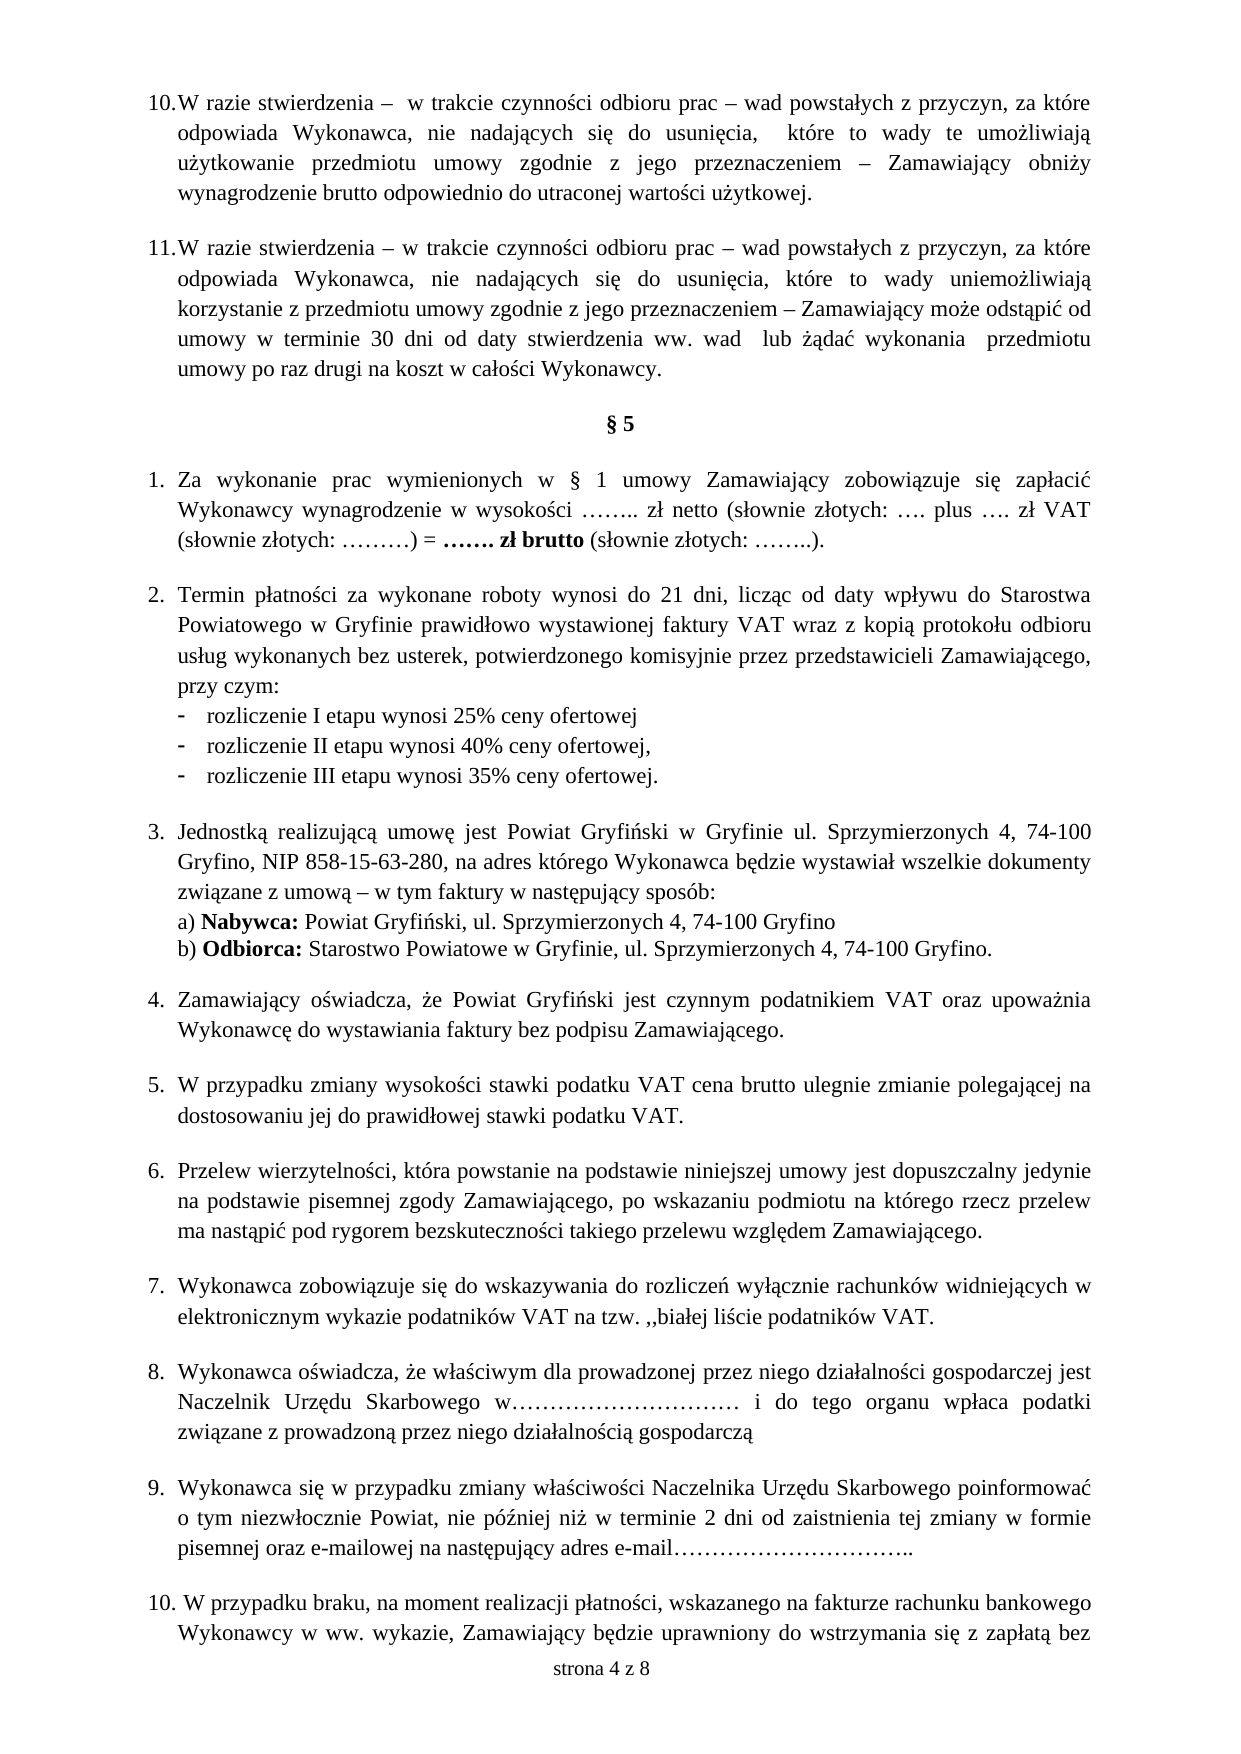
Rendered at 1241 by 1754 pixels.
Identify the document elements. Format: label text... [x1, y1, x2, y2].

list Wykonawca się w przypadku zmiany właściwości Naczelnika Urzędu Skarbowego poinformować o tym niezwłocznie Powiat, nie później niż w terminie 2 dni od zaistnienia tej zmiany w formie pisemnej oraz e-mailowej na następujący adres e-mail………………………….. [148, 1474, 1093, 1560]
list W przypadku zmiany wysokości stawki podatku VAT cena brutto ulegnie zmianie polegającej na dostosowaniu jej do prawidłowej stawki podatku VAT. [148, 1072, 1093, 1128]
list Przelew wierzytelności, która powstanie na podstawie niniejszej umowy jest dopuszczalny jedynie na podstawie pisemnej zgody Zamawiającego, po wskazaniu podmiotu na którego rzecz przelew ma nastąpić pod rygorem bezskuteczności takiego przelewu względem Zamawiającego. [148, 1157, 1093, 1244]
list W razie stwierdzenia – w trakcie czynności odbioru prac – wad powstałych z przyczyn, za które odpowiada Wykonawca, nie nadających się do usunięcia, które to wady uniemożliwiają korzystanie z przedmiotu umowy zgodnie z jego przeznaczeniem – Zamawiający może odstąpić od umowy w terminie 30 dni od daty stwierdzenia ww. wad lub żądać wykonania przedmiotu umowy po raz drugi na koszt w całości Wykonawcy. [148, 234, 1093, 382]
list rozliczenie III etapu wynosi 35% ceny ofertowej. [177, 763, 1093, 789]
list W razie stwierdzenia – w trakcie czynności odbioru prac – wad powstałych z przyczyn, za które odpowiada Wykonawca, nie nadających się do usunięcia, które to wady te umożliwiają użytkowanie przedmiotu umowy zgodnie z jego przeznaczeniem – Zamawiający obniży wynagrodzenie brutto odpowiednio do utraconej wartości użytkowej. [148, 89, 1093, 206]
list Jednostką realizującą umowę jest Powiat Gryfiński w Gryfinie ul. Sprzymierzonych 4, 74-100 Gryfino, NIP 858-15-63-280, na adres którego Wykonawca będzie wystawiał wszelkie dokumenty związane z umową – w tym faktury w następujący sposób: [148, 818, 1093, 904]
list Wykonawca oświadcza, że właściwym dla prowadzonej przez niego działalności gospodarczej jest Naczelnik Urzędu Skarbowego w………………………… i do tego organu wpłaca podatki związane z prowadzoną przez niego działalnością gospodarczą [148, 1358, 1093, 1445]
list rozliczenie I etapu wynosi 25% ceny ofertowej [177, 702, 1093, 728]
text § 5 [148, 411, 1093, 437]
list Za wykonanie prac wymienionych w § 1 umowy Zamawiający zobowiązuje się zapłacić Wykonawcy wynagrodzenie w wysokości …….. zł netto (słownie złotych: …. plus …. zł VAT (słownie złotych: ………) = ……. zł brutto (słownie złotych: ……..). [148, 466, 1093, 552]
list Wykonawca zobowiązuje się do wskazywania do rozliczeń wyłącznie rachunków widniejących w elektronicznym wykazie podatników VAT na tzw. ,,białej liście podatników VAT. [148, 1273, 1093, 1329]
list rozliczenie II etapu wynosi 40% ceny ofertowej, [177, 732, 1093, 759]
list Termin płatności za wykonane roboty wynosi do 21 dni, licząc od daty wpływu do Starostwa Powiatowego w Gryfinie prawidłowo wystawionej faktury VAT wraz z kopią protokołu odbioru usług wykonanych bez usterek, potwierdzonego komisyjnie przez przedstawicieli Zamawiającego, przy czym: [148, 581, 1093, 698]
text b) Odbiorca: Starostwo Powiatowe w Gryfinie, ul. Sprzymierzonych 4, 74-100 Gryfino. [177, 935, 1093, 961]
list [148, 1589, 1093, 1646]
list Zamawiający oświadcza, że Powiat Gryfiński jest czynnym podatnikiem VAT oraz upoważnia Wykonawcę do wystawiania faktury bez podpisu Zamawiającego. [148, 986, 1093, 1043]
text a) Nabywca: Powiat Gryfiński, ul. Sprzymierzonych 4, 74-100 Gryfino [177, 908, 1093, 935]
